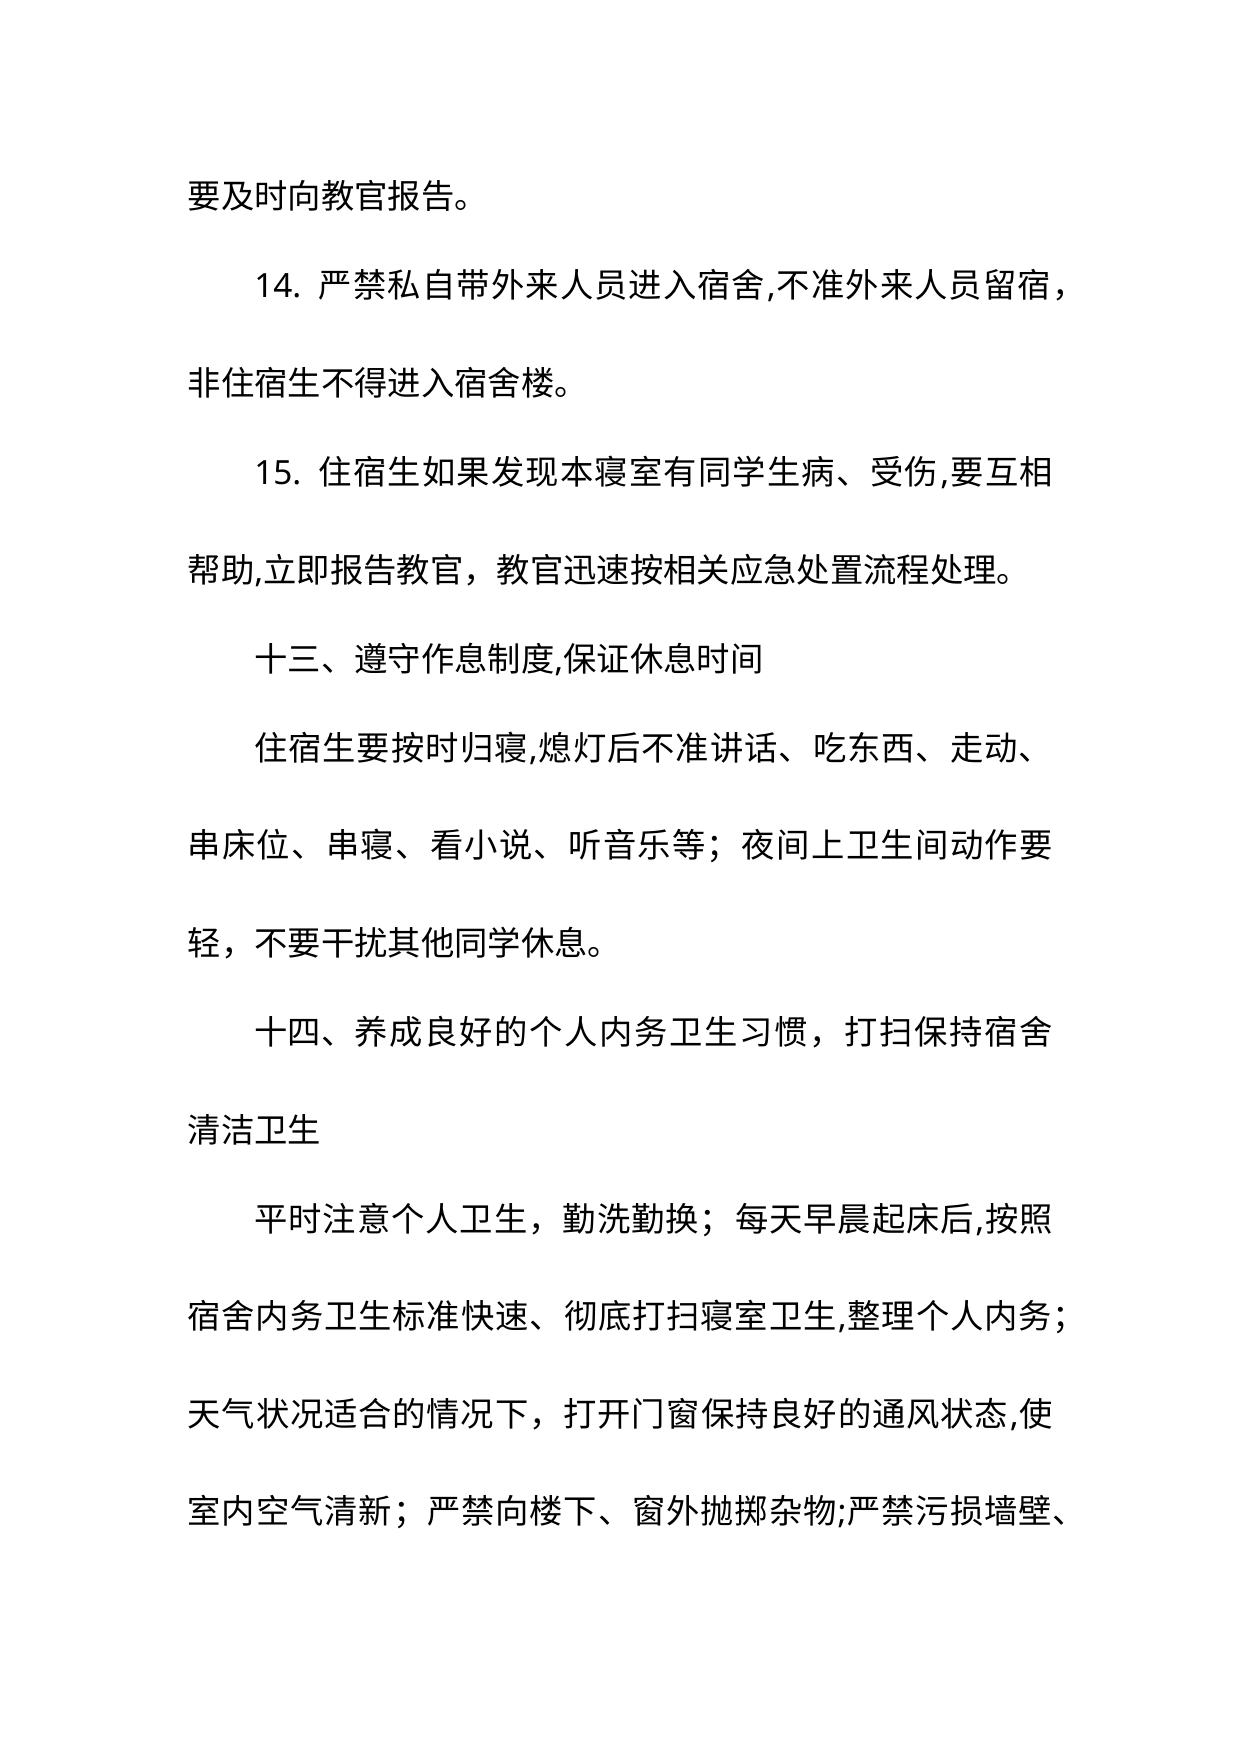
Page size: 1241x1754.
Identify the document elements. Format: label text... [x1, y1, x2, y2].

list 遵守作息制度,保证休息时间 [187, 624, 1053, 689]
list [187, 162, 1053, 227]
list 住宿生如果发现本寝室有同学生病、受伤,要互相帮助,立即报告教官，教官迅速按相关应急处置流程处理。 [187, 438, 1053, 600]
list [187, 1184, 1053, 1542]
list 严禁私自带外来人员进入宿舍,不准外来人员留宿，非住宿生不得进入宿舍楼。 [187, 251, 1053, 413]
list 住宿生要按时归寝,熄灯后不准讲话、吃东西、走动、串床位、串寝、看小说、听音乐等；夜间上卫生间动作要轻，不要干扰其他同学休息。 [187, 713, 1053, 973]
list 养成良好的个人内务卫生习惯，打扫保持宿舍清洁卫生 [187, 997, 1053, 1160]
